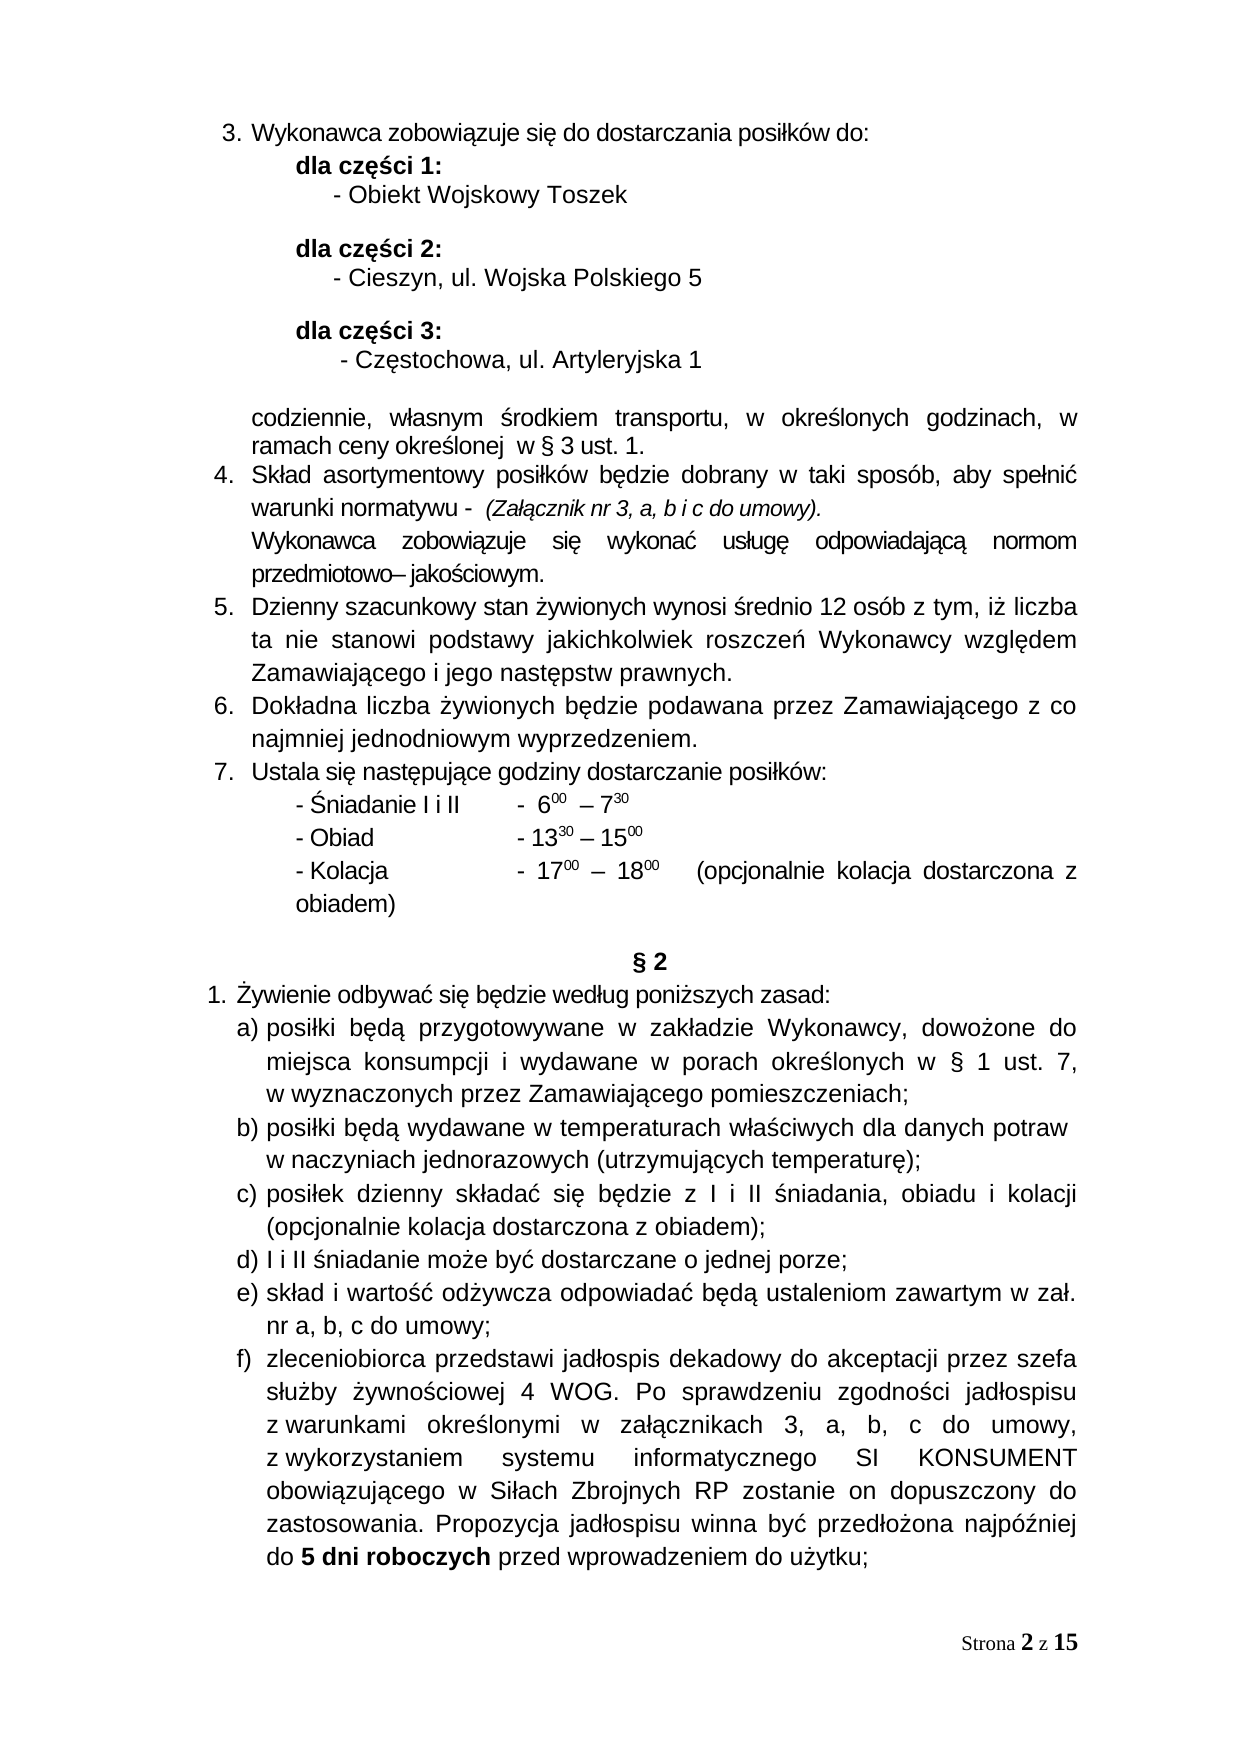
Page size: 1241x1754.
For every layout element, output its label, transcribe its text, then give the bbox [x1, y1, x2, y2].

list skład i wartość odżywcza odpowiadać będą ustaleniom zawartym w zał. nr a, b, c do umowy; [236, 1278, 1078, 1339]
text - Śniadanie I i II - 600 – 730 [295, 790, 1078, 819]
list - Obiekt Wojskowy Toszek [333, 180, 1078, 209]
text dla części 3: [222, 316, 1078, 345]
list zleceniobiorca przedstawi jadłospis dekadowy do akceptacji przez szefa służby żywnościowej 4 WOG. Po sprawdzeniu zgodności jadłospisu z warunkami określonymi w załącznikach 3, a, b, c do umowy, z wykorzystaniem systemu informatycznego SI KONSUMENT obowiązującego w Siłach Zbrojnych RP zostanie on dopuszczony do zastosowania. Propozycja jadłospisu winna być przedłożona najpóźniej do 5 dni roboczych przed wprowadzeniem do użytku; [236, 1344, 1078, 1571]
list posiłki będą przygotowywane w zakładzie Wykonawcy, dowożone do miejsca konsumpcji i wydawane w porach określonych w § 1 ust. 7, w wyznaczonych przez Zamawiającego pomieszczeniach; [236, 1013, 1078, 1108]
text Wykonawca zobowiązuje się wykonać usługę odpowiadającą normom przedmiotowo– jakościowym. [251, 526, 1078, 588]
text § 2 [222, 947, 1078, 976]
list Ustala się następujące godziny dostarczanie posiłków: [214, 757, 1078, 786]
text codziennie, własnym środkiem transportu, w określonych godzinach, w ramach ceny określonej w § 3 ust. 1. [251, 403, 1078, 460]
list posiłek dzienny składać się będzie z I i II śniadania, obiadu i kolacji (opcjonalnie kolacja dostarczona z obiadem); [236, 1178, 1078, 1240]
list Żywienie odbywać się będzie według poniższych zasad: [207, 980, 1078, 1009]
list Skład asortymentowy posiłków będzie dobrany w taki sposób, aby spełnić warunki normatywu - (Załącznik nr 3, a, b i c do umowy). [214, 460, 1078, 522]
list - Cieszyn, ul. Wojska Polskiego 5 [333, 262, 1078, 291]
list posiłki będą wydawane w temperaturach właściwych dla danych potraw w naczyniach jednorazowych (utrzymujących temperaturę); [236, 1112, 1078, 1174]
text dla części 2: [222, 234, 1078, 262]
text - Kolacja - 1700 – 1800 (opcjonalnie kolacja dostarczona z obiadem) [295, 856, 1078, 918]
text - Obiad - 1330 – 1500 [295, 823, 1078, 852]
text - Częstochowa, ul. Artyleryjska 1 [295, 345, 1078, 374]
text dla części 1: [222, 151, 1078, 180]
list Wykonawca zobowiązuje się do dostarczania posiłków do: [222, 118, 1078, 147]
list Dokładna liczba żywionych będzie podawana przez Zamawiającego z co najmniej jednodniowym wyprzedzeniem. [214, 691, 1078, 753]
list Dzienny szacunkowy stan żywionych wynosi średnio 12 osób z tym, iż liczba ta nie stanowi podstawy jakichkolwiek roszczeń Wykonawcy względem Zamawiającego i jego następstw prawnych. [214, 592, 1078, 687]
list I i II śniadanie może być dostarczane o jednej porze; [236, 1244, 1078, 1273]
